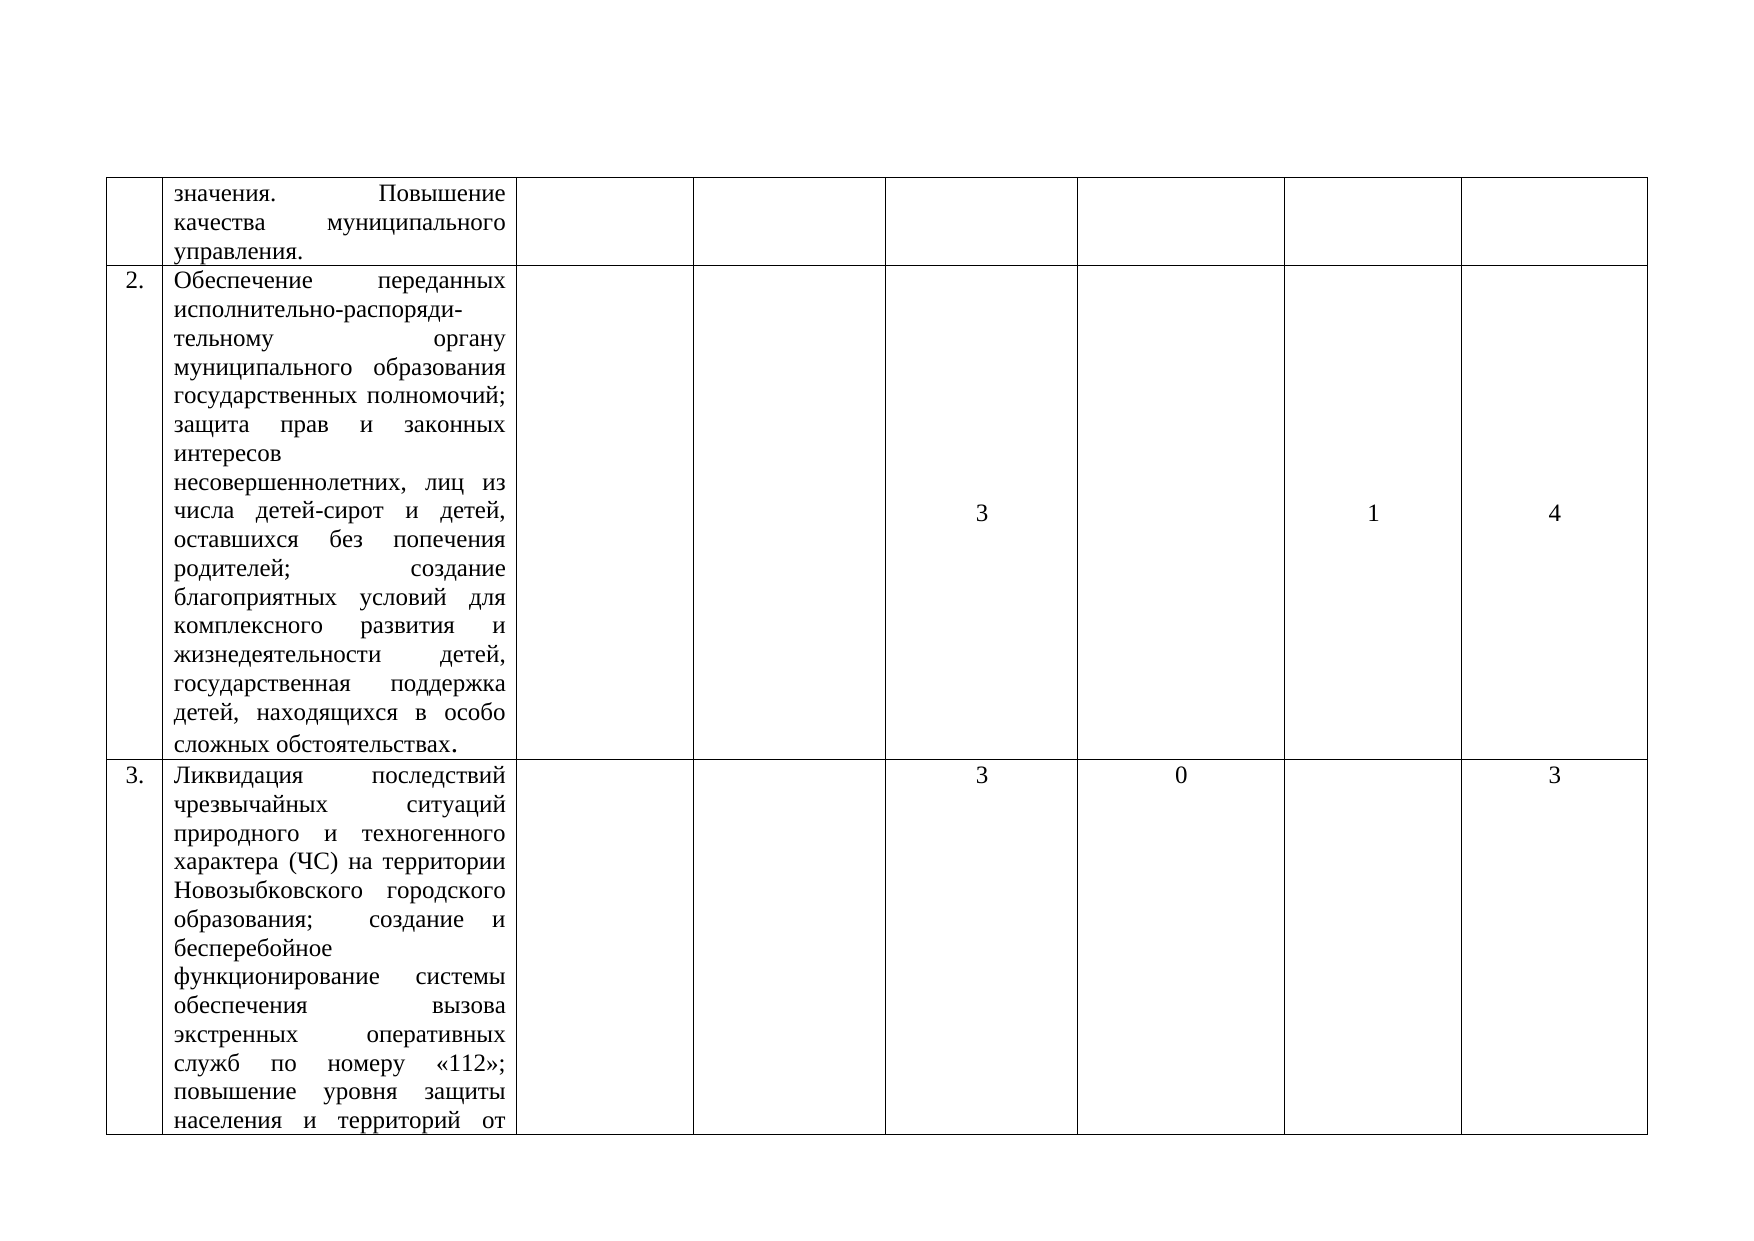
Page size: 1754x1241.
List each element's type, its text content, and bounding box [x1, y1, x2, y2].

table_cell 3 [886, 178, 1077, 264]
table_cell [694, 760, 885, 1134]
table_cell 0 [1078, 760, 1284, 1134]
table_cell 3 [886, 760, 1077, 1134]
table_cell [517, 760, 693, 1134]
table_cell 2. [107, 266, 162, 759]
table_cell [1285, 760, 1461, 1134]
table_cell [1285, 178, 1461, 264]
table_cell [163, 178, 516, 264]
table_cell 1 [1285, 266, 1461, 759]
table_cell 1. [107, 178, 162, 264]
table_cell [163, 760, 516, 1134]
table_cell 0 [1078, 178, 1284, 264]
table_cell 3 [1462, 760, 1647, 1134]
table_cell 3 [886, 266, 1077, 759]
table_cell [694, 178, 885, 264]
table_cell Обеспечение переданных исполнительно-распорядительному органу муниципального образования государственных полномочий; защита прав и законных интересов несовершеннолетних, лиц из числа детей-сирот и детей, оставшихся без попечения родителей; создание благоприятных условий для комплексного развития и жизнедеятельности детей, государственная поддержка детей, находящихся в особо сложных обстоятельствах. [163, 266, 516, 759]
table_cell [1078, 266, 1284, 759]
table_cell 4 [1462, 266, 1647, 759]
table_cell [517, 266, 693, 759]
table_cell [517, 178, 693, 264]
table_cell [694, 266, 885, 759]
table_cell 3 [1462, 178, 1647, 264]
table_cell 3. [107, 760, 162, 1134]
